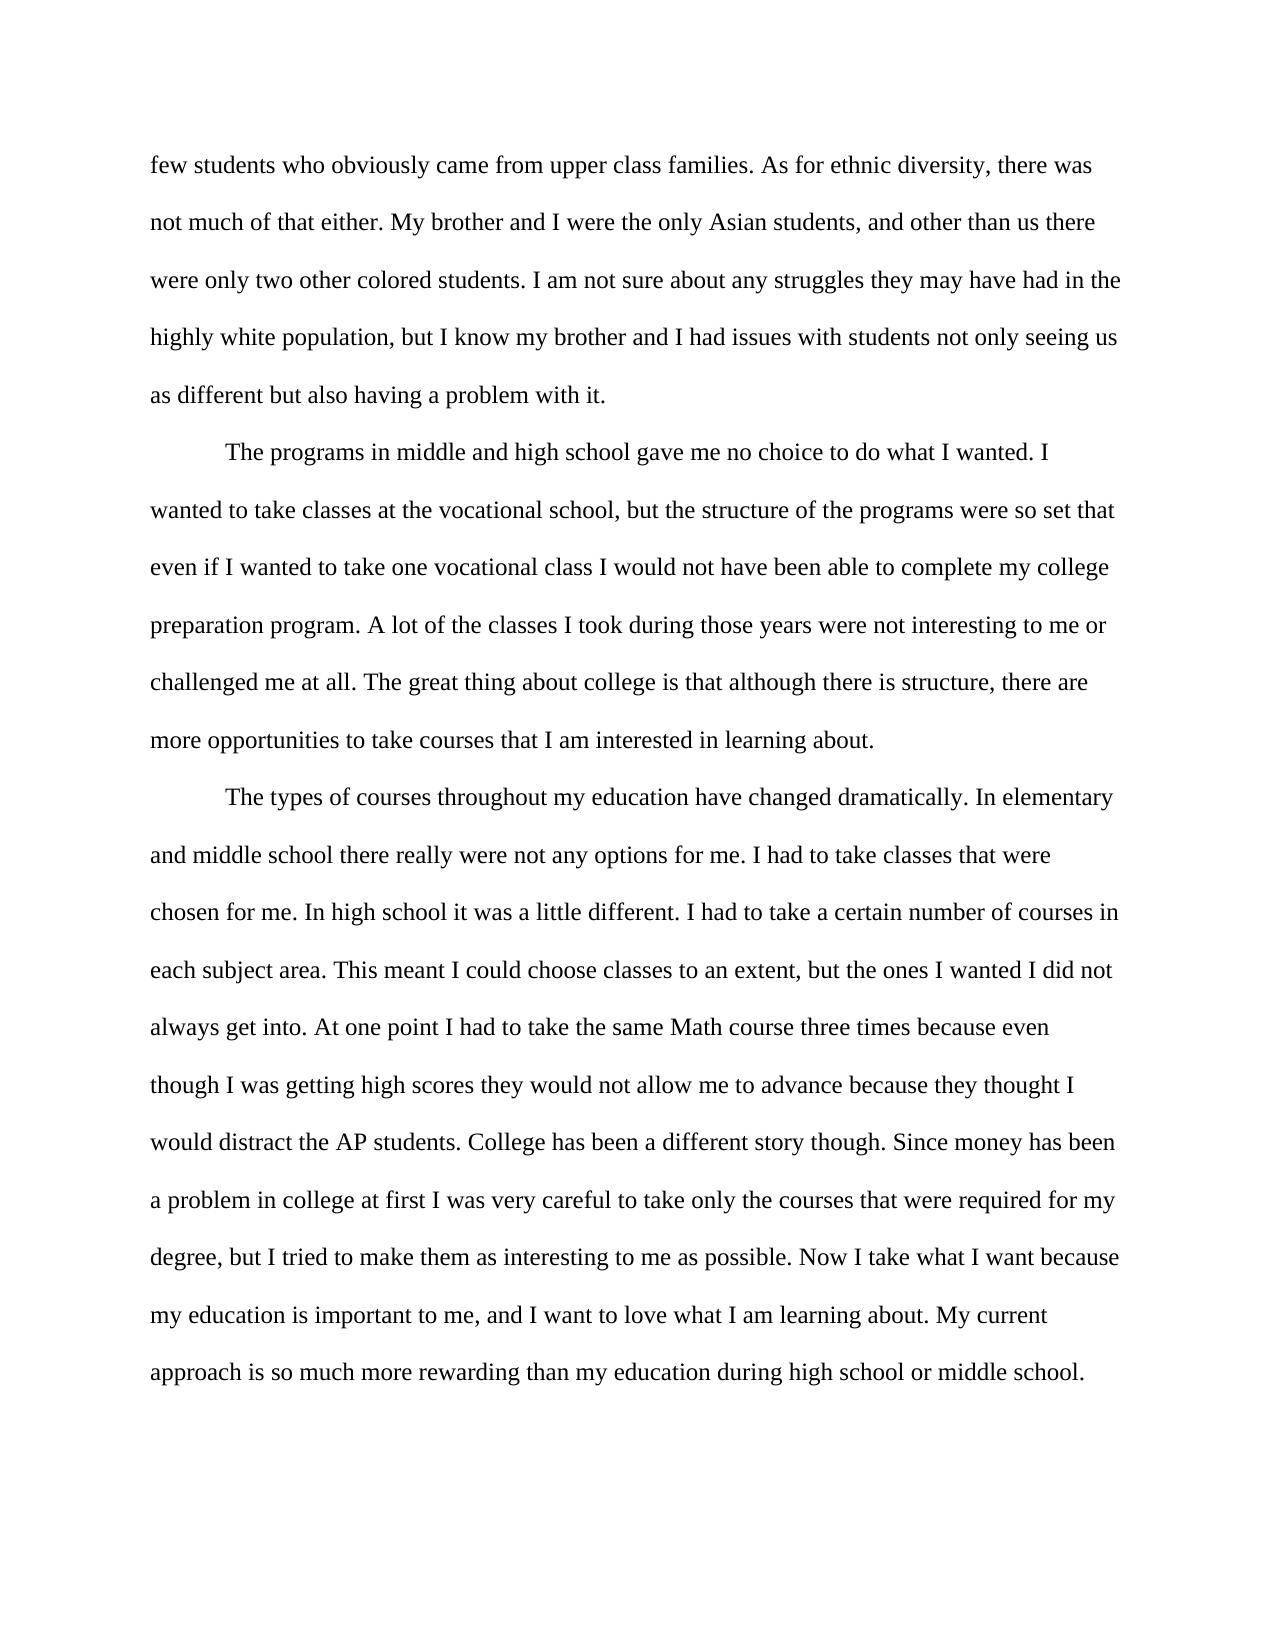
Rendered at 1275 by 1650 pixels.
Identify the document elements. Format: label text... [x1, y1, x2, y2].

text The programs in middle and high school gave me no choice to do what I wanted. I wanted to take classes at the vocational school, but the structure of the programs were so set that even if I wanted to take one vocational class I would not have been able to complete my college preparation program. A lot of the classes I took during those years were not interesting to me or challenged me at all. The great thing about college is that although there is structure, there are more opportunities to take courses that I am interested in learning about. [150, 437, 1125, 754]
text The types of courses throughout my education have changed dramatically. In elementary and middle school there really were not any options for me. I had to take classes that were chosen for me. In high school it was a little different. I had to take a certain number of courses in each subject area. This meant I could choose classes to an extent, but the ones I wanted I did not always get into. At one point I had to take the same Math course three times because even though I was getting high scores they would not allow me to advance because they thought I would distract the AP students. College has been a different story though. Since money has been a problem in college at first I was very careful to take only the courses that were required for my degree, but I tried to make them as interesting to me as possible. Now I take what I want because my education is important to me, and I want to love what I am learning about. My current approach is so much more rewarding than my education during high school or middle school. [150, 782, 1125, 1386]
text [150, 150, 1125, 409]
